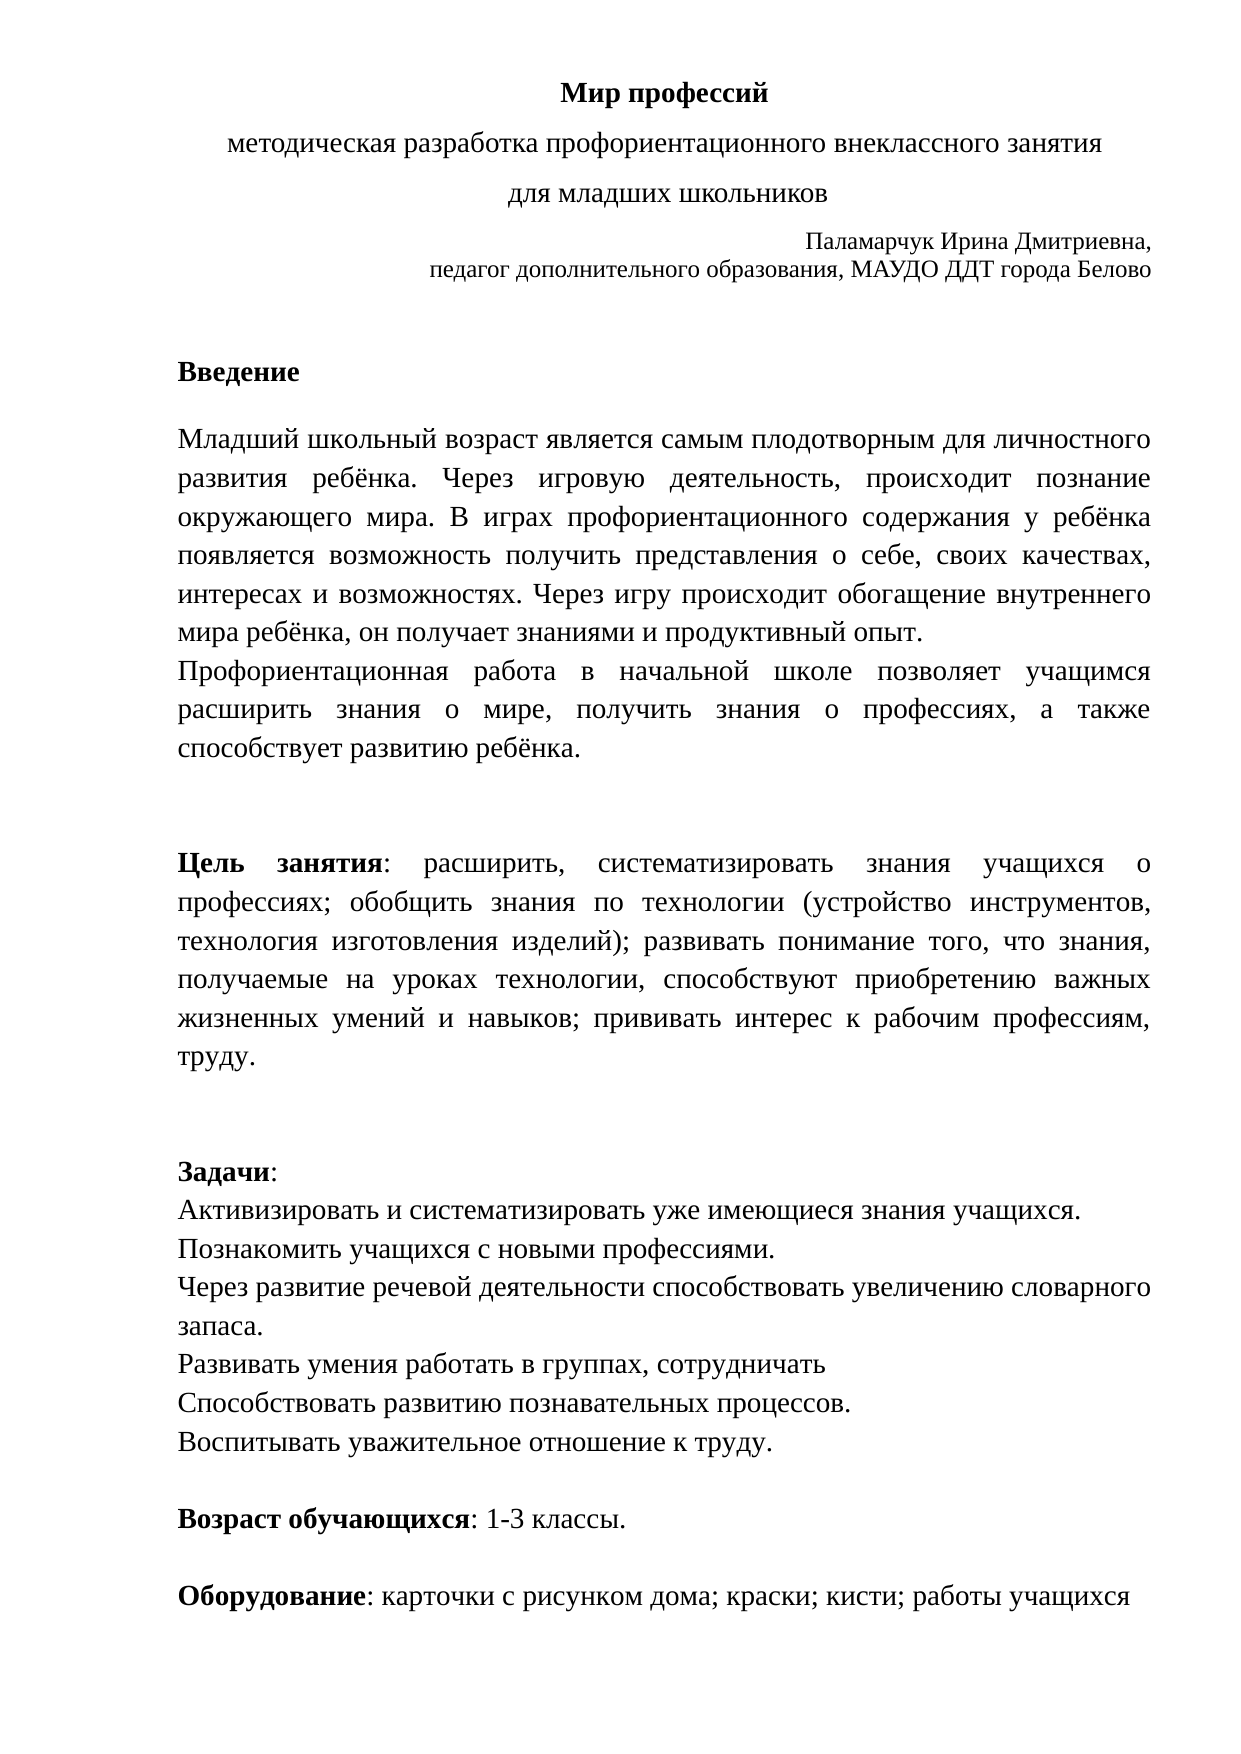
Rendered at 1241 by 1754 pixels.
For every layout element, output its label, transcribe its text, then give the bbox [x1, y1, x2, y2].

text Активизировать и систематизировать уже имеющиеся знания учащихся. [177, 1192, 1152, 1226]
text Введение [177, 354, 1152, 388]
subtitle Паламарчук Ирина Дмитриевна, [177, 226, 1152, 254]
subtitle для младших школьников [177, 176, 1152, 209]
text Через развитие речевой деятельности способствовать увеличению словарного запаса. [177, 1269, 1152, 1342]
subtitle методическая разработка профориентационного внеклассного занятия [177, 125, 1152, 159]
subtitle Мир профессий [177, 75, 1152, 108]
text Развивать умения работать в группах, сотрудничать [177, 1347, 1152, 1380]
subtitle педагог дополнительного образования, МАУДО ДДТ города Белово [177, 254, 1152, 283]
text Возраст обучающихся: 1-3 классы. [177, 1501, 1152, 1534]
text Оборудование: карточки с рисунком дома; краски; кисти; работы учащихся [177, 1578, 1152, 1611]
text Задачи: [177, 1154, 1152, 1187]
text Воспитывать уважительное отношение к труду. [177, 1424, 1152, 1457]
text Младший школьный возраст является самым плодотворным для личностного развития ребёнка. Через игровую деятельность, происходит познание окружающего мира. В играх профориентационного содержания у ребёнка появляется возможность получить представления о себе, своих качествах, интересах и возможностях. Через игру происходит обогащение внутреннего мира ребёнка, он получает знаниями и продуктивный опыт. [177, 422, 1152, 648]
text Познакомить учащихся с новыми профессиями. [177, 1231, 1152, 1264]
text Способствовать развитию познавательных процессов. [177, 1385, 1152, 1419]
text Профориентационная работа в начальной школе позволяет учащимся расширить знания о мире, получить знания о профессиях, а также способствует развитию ребёнка. [177, 653, 1152, 763]
text Цель занятия: расширить, систематизировать знания учащихся о профессиях; обобщить знания по технологии (устройство инструментов, технология изготовления изделий); развивать понимание того, что знания, получаемые на уроках технологии, способствуют приобретению важных жизненных умений и навыков; прививать интерес к рабочим профессиям, труду. [177, 846, 1152, 1072]
